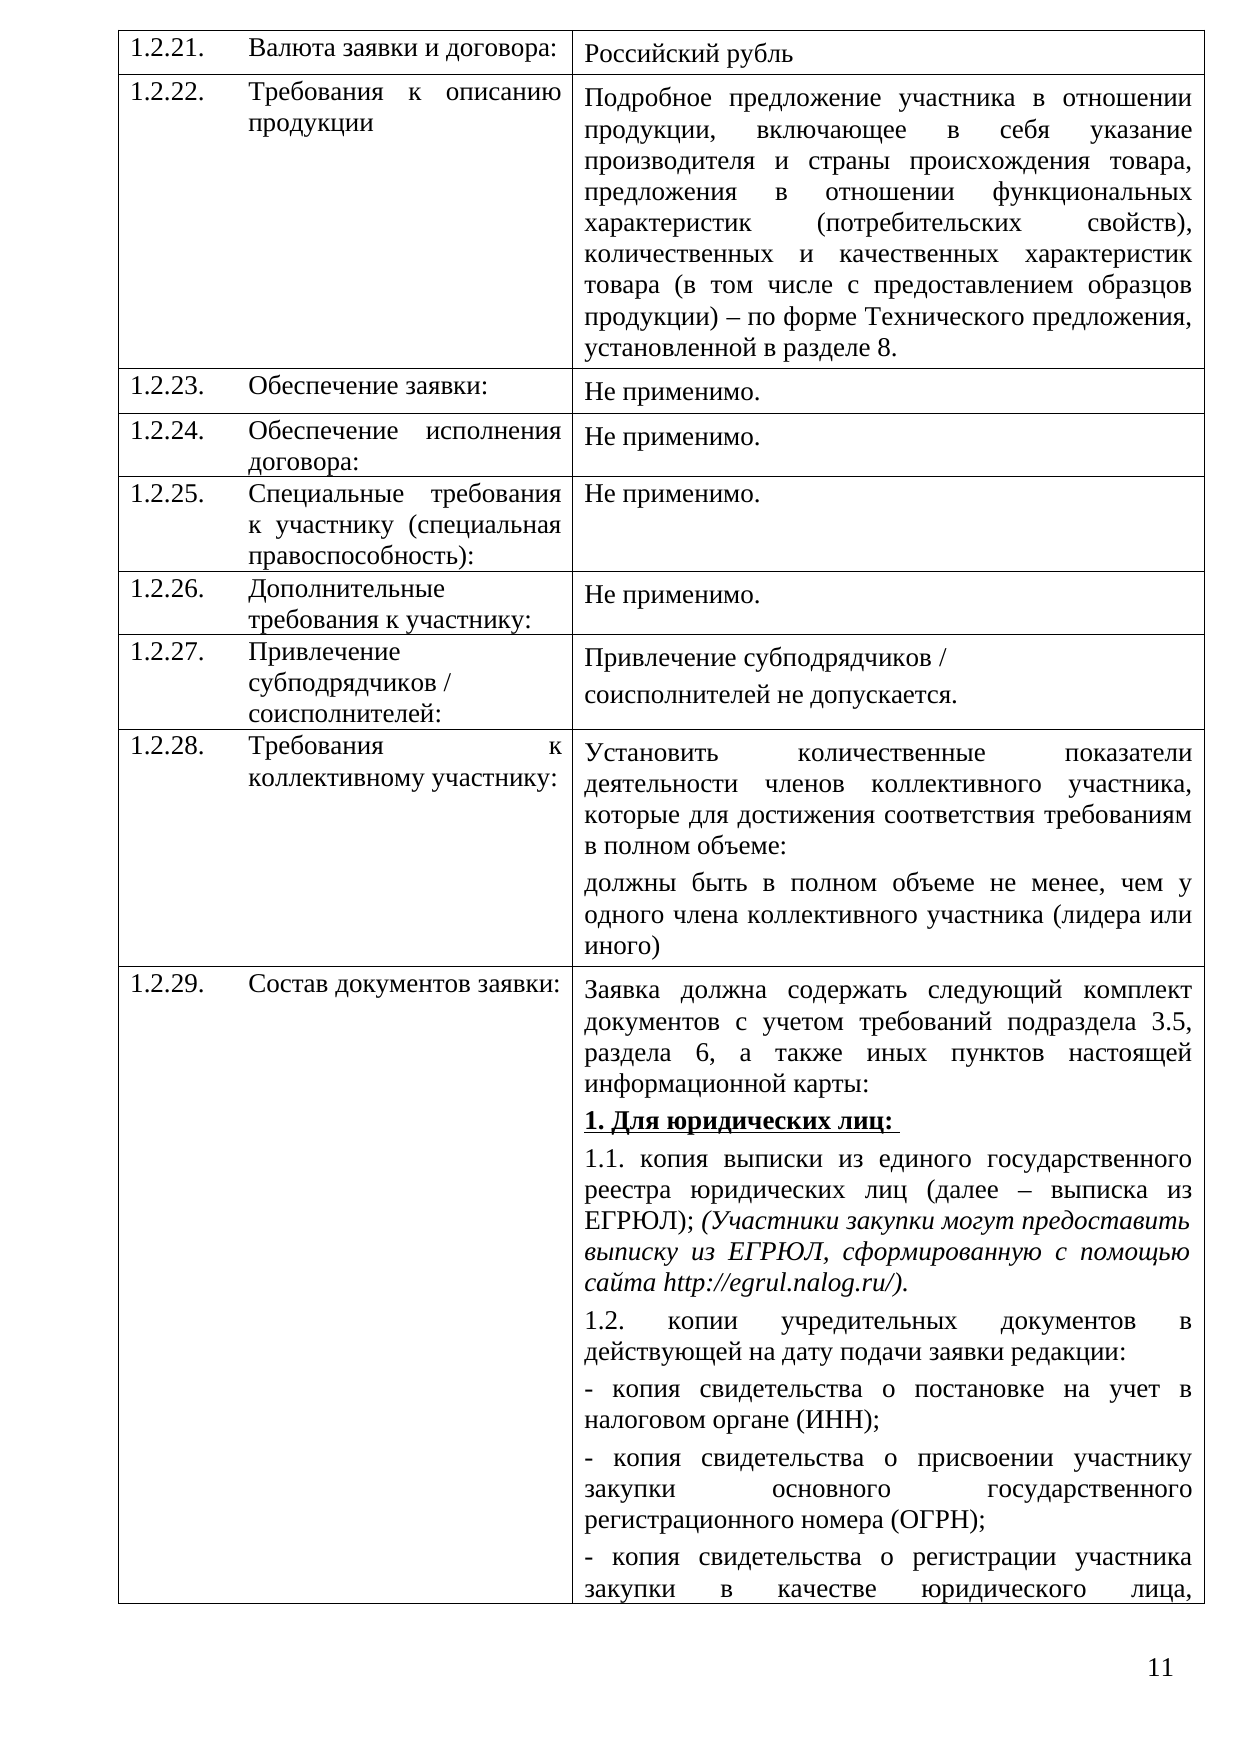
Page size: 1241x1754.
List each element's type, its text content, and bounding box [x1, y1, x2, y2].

table_cell Привлечение субподрядчиков / соисполнителей не допускается. [573, 635, 1204, 728]
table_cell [119, 967, 572, 1603]
table_cell Дополнительные требования к участнику: [119, 572, 572, 634]
table_cell Не применимо. [573, 414, 1204, 476]
table_cell Валюта заявки и договора: [119, 31, 572, 74]
table_cell Подробное предложение участника в отношении продукции, включающее в себя указание производителя и страны происхождения товара, предложения в отношении функциональных характеристик (потребительских свойств), количественных и качественных характеристик товара (в том числе с предоставлением образцов продукции) – по форме Технического предложения, установленной в разделе 8. [573, 75, 1204, 368]
table_cell Не применимо. [573, 369, 1204, 413]
table_cell Специальные требования к участнику (специальная правоспособность): [119, 477, 572, 571]
table_cell Требования к коллективному участнику: [119, 730, 572, 966]
table_cell Обеспечение заявки: [119, 369, 572, 413]
table_cell Не применимо. [573, 477, 1204, 571]
table_cell Требования к описанию продукции [119, 75, 572, 368]
table_cell Обеспечение исполнения договора: [119, 414, 572, 476]
table_cell Установить количественные показатели деятельности членов коллективного участника, которые для достижения соответствия требованиям в полном объеме: должны быть в полном объеме не менее, чем у одного члена коллективного участника (лидера или иного) [573, 730, 1204, 966]
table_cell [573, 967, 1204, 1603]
table_cell Привлечение субподрядчиков / соисполнителей: [119, 635, 572, 728]
table_cell Не применимо. [573, 572, 1204, 634]
table_cell Российский рубль [573, 31, 1204, 74]
